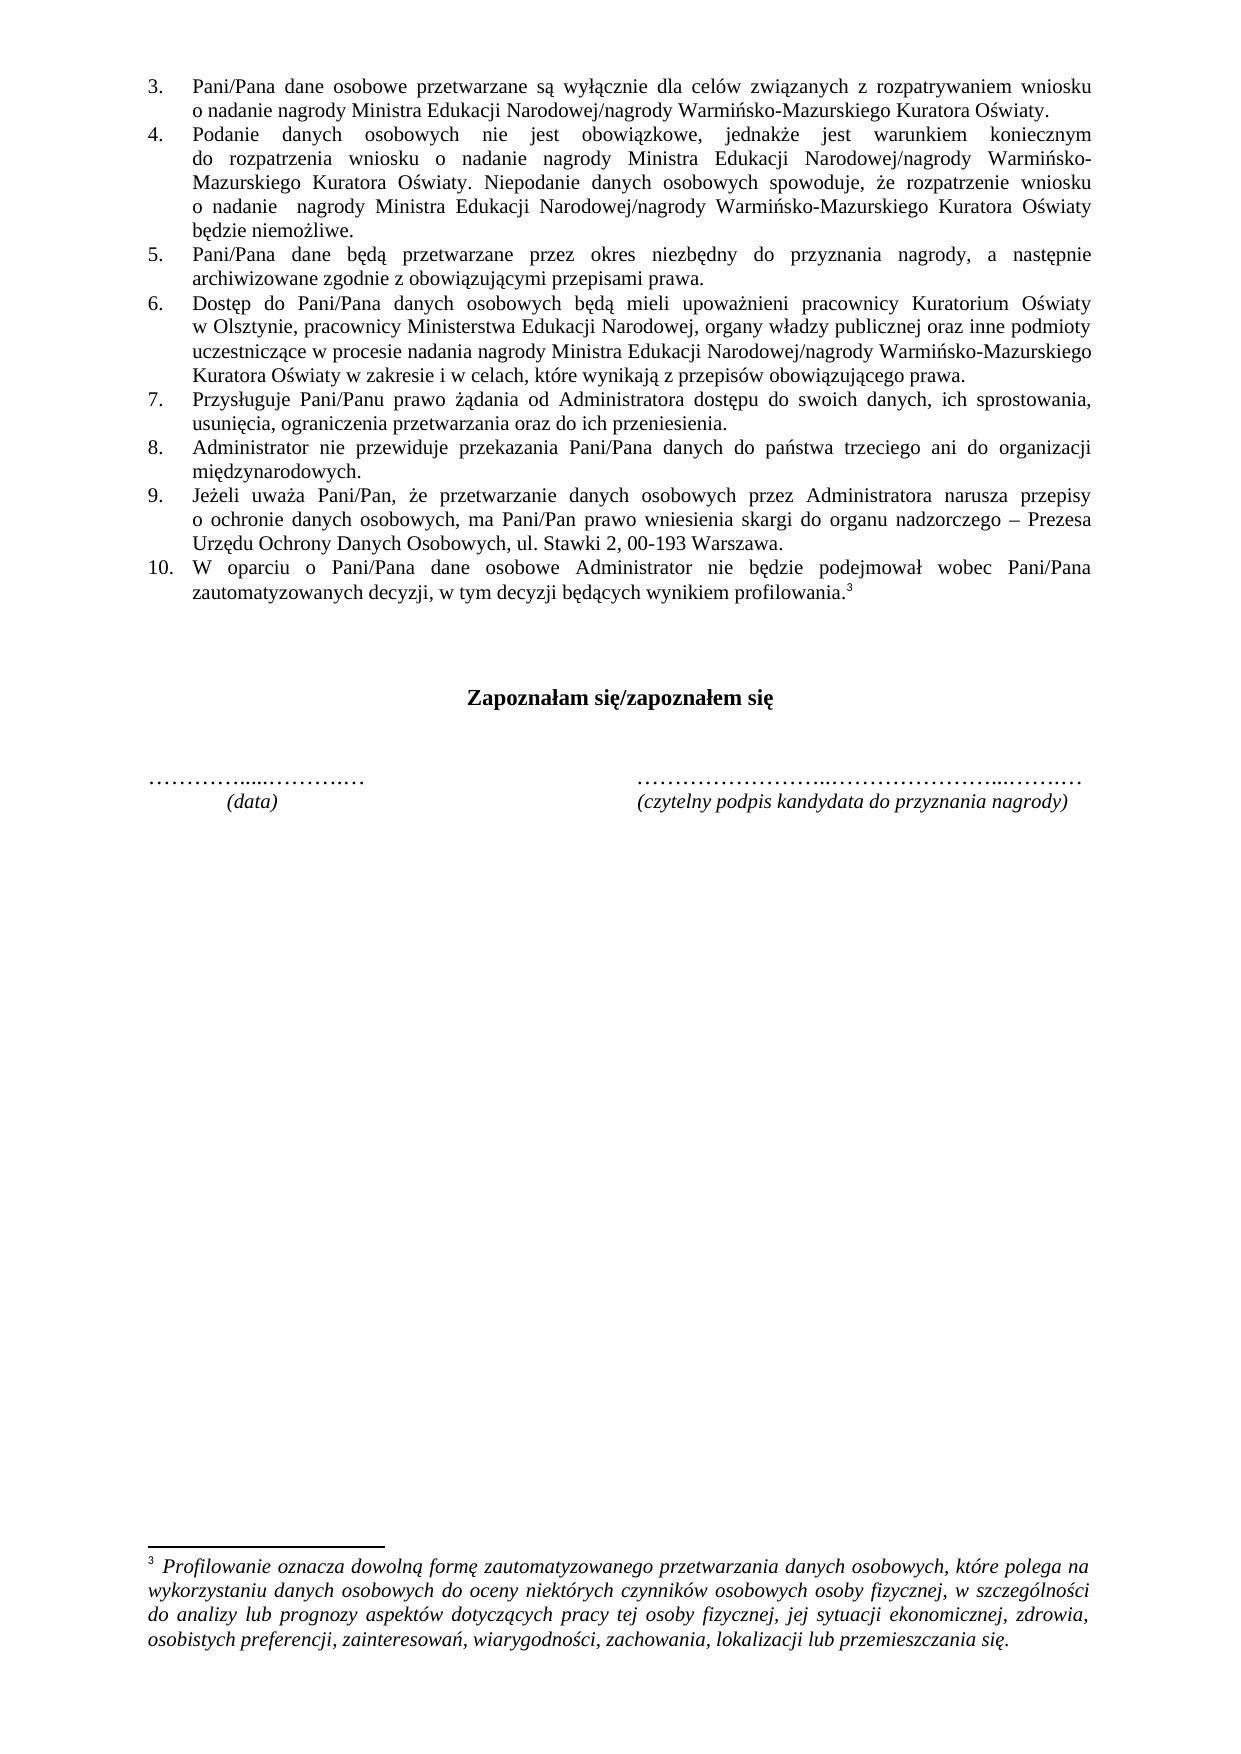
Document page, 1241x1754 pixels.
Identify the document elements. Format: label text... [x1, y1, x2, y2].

list Administrator nie przewiduje przekazania Pani/Pana danych do państwa trzeciego ani do organizacji międzynarodowych. [148, 435, 1093, 483]
list Podanie danych osobowych nie jest obowiązkowe, jednakże jest warunkiem koniecznym do rozpatrzenia wniosku o nadanie nagrody Ministra Edukacji Narodowej/nagrody Warmińsko-Mazurskiego Kuratora Oświaty. Niepodanie danych osobowych spowoduje, że rozpatrzenie wniosku o nadanie nagrody Ministra Edukacji Narodowej/nagrody Warmińsko-Mazurskiego Kuratora Oświaty będzie niemożliwe. [148, 122, 1093, 242]
list Pani/Pana dane osobowe przetwarzane są wyłącznie dla celów związanych z rozpatrywaniem wniosku o nadanie nagrody Ministra Edukacji Narodowej/nagrody Warmińsko-Mazurskiego Kuratora Oświaty. [148, 74, 1093, 122]
list Zapoznałam się/zapoznałem się [148, 684, 1093, 710]
list Pani/Pana dane będą przetwarzane przez okres niezbędny do przyznania nagrody, a następnie archiwizowane zgodnie z obowiązującymi przepisami prawa. [148, 242, 1093, 290]
list W oparciu o Pani/Pana dane osobowe Administrator nie będzie podejmował wobec Pani/Pana zautomatyzowanych decyzji, w tym decyzji będących wynikiem profilowania. [148, 555, 1093, 604]
list ………….....……….… ……………………..…………………...…….… [148, 763, 1093, 789]
list Dostęp do Pani/Pana danych osobowych będą mieli upoważnieni pracownicy Kuratorium Oświaty w Olsztynie, pracownicy Ministerstwa Edukacji Narodowej, organy władzy publicznej oraz inne podmioty uczestniczące w procesie nadania nagrody Ministra Edukacji Narodowej/nagrody Warmińsko-Mazurskiego Kuratora Oświaty w zakresie i w celach, które wynikają z przepisów obowiązującego prawa. [148, 290, 1093, 387]
list Przysługuje Pani/Panu prawo żądania od Administratora dostępu do swoich danych, ich sprostowania, usunięcia, ograniczenia przetwarzania oraz do ich przeniesienia. [148, 387, 1093, 435]
list Jeżeli uważa Pani/Pan, że przetwarzanie danych osobowych przez Administratora narusza przepisy o ochronie danych osobowych, ma Pani/Pan prawo wniesienia skargi do organu nadzorczego – Prezesa Urzędu Ochrony Danych Osobowych, ul. Stawki 2, 00-193 Warszawa. [148, 483, 1093, 555]
list (data) (czytelny podpis kandydata do przyznania nagrody) [221, 789, 1093, 813]
